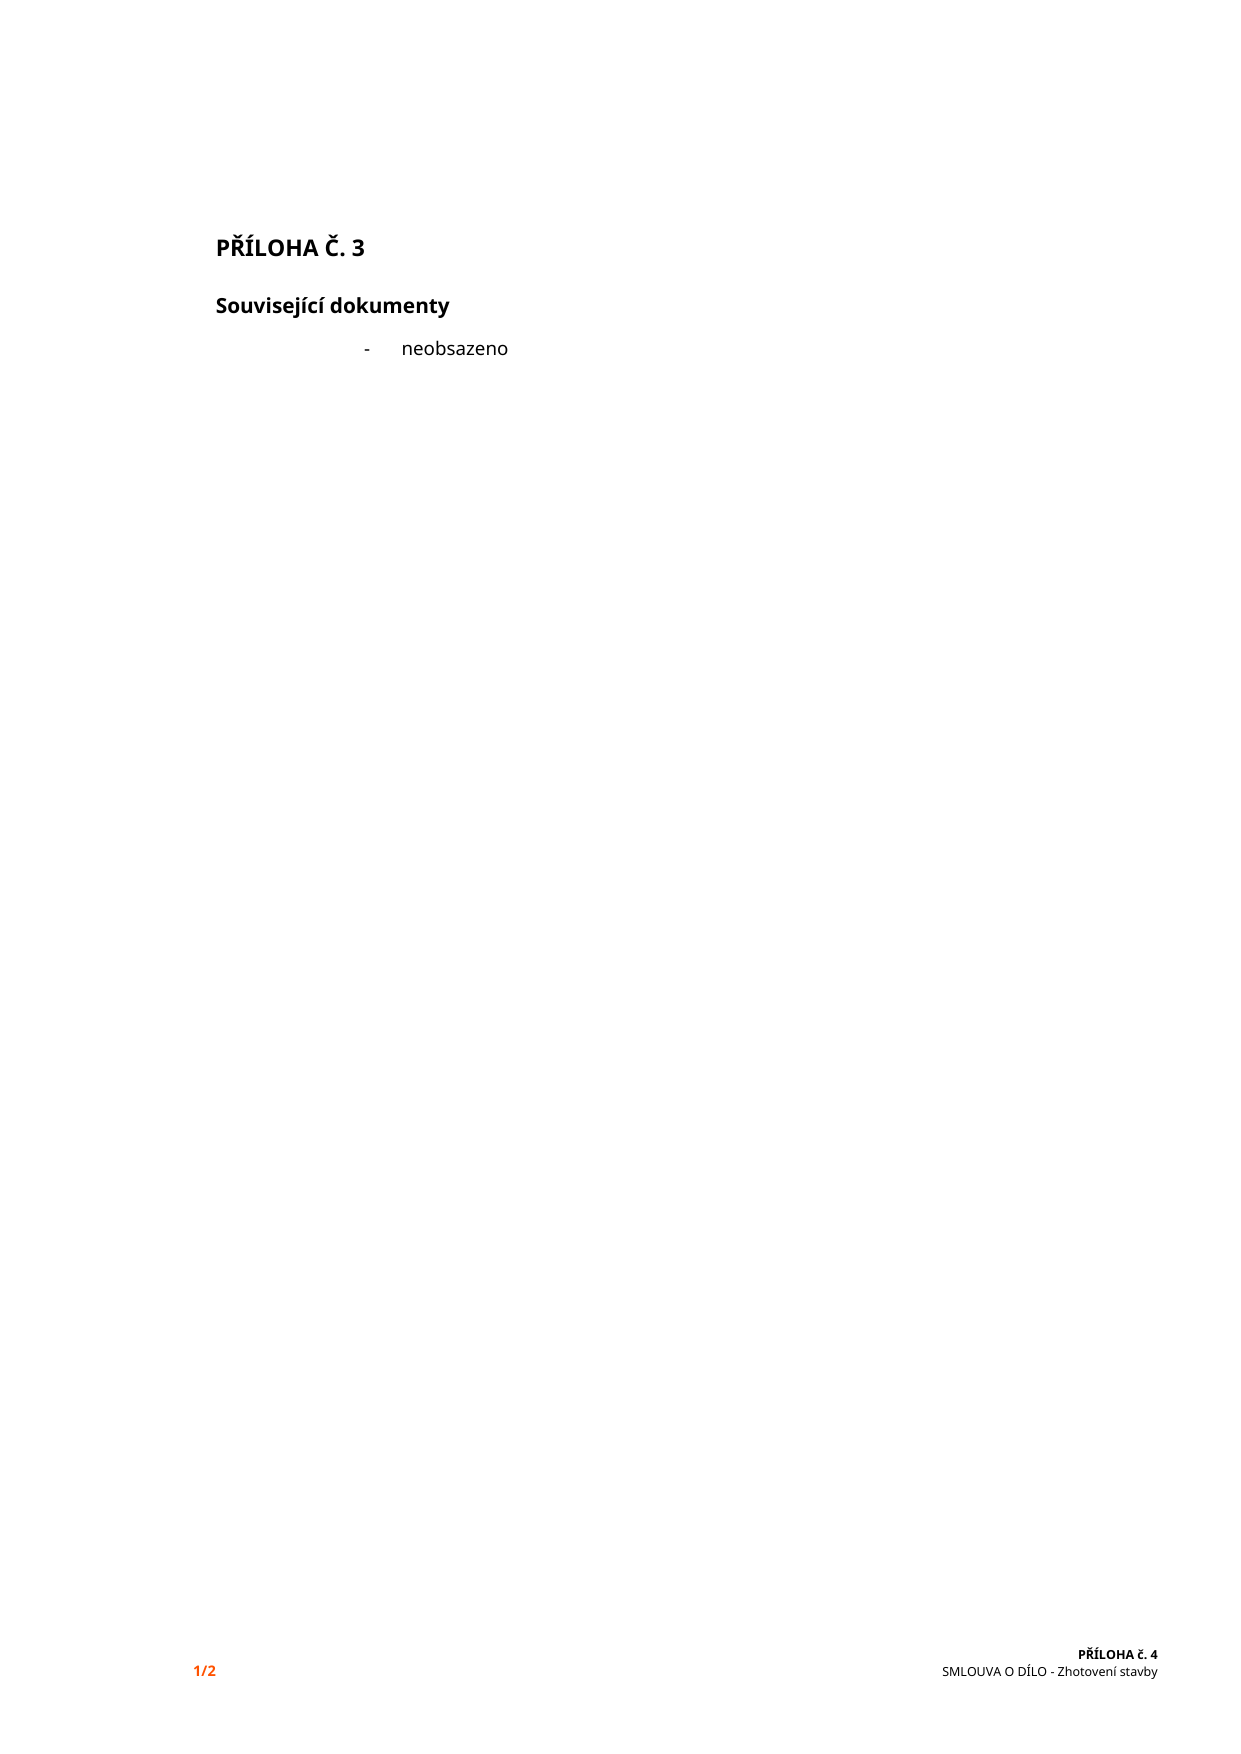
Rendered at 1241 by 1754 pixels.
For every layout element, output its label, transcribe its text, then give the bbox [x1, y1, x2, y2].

text Související dokumenty [216, 291, 1093, 320]
list neobsazeno [364, 335, 1093, 361]
text Příloha č. 3 [216, 232, 1093, 263]
